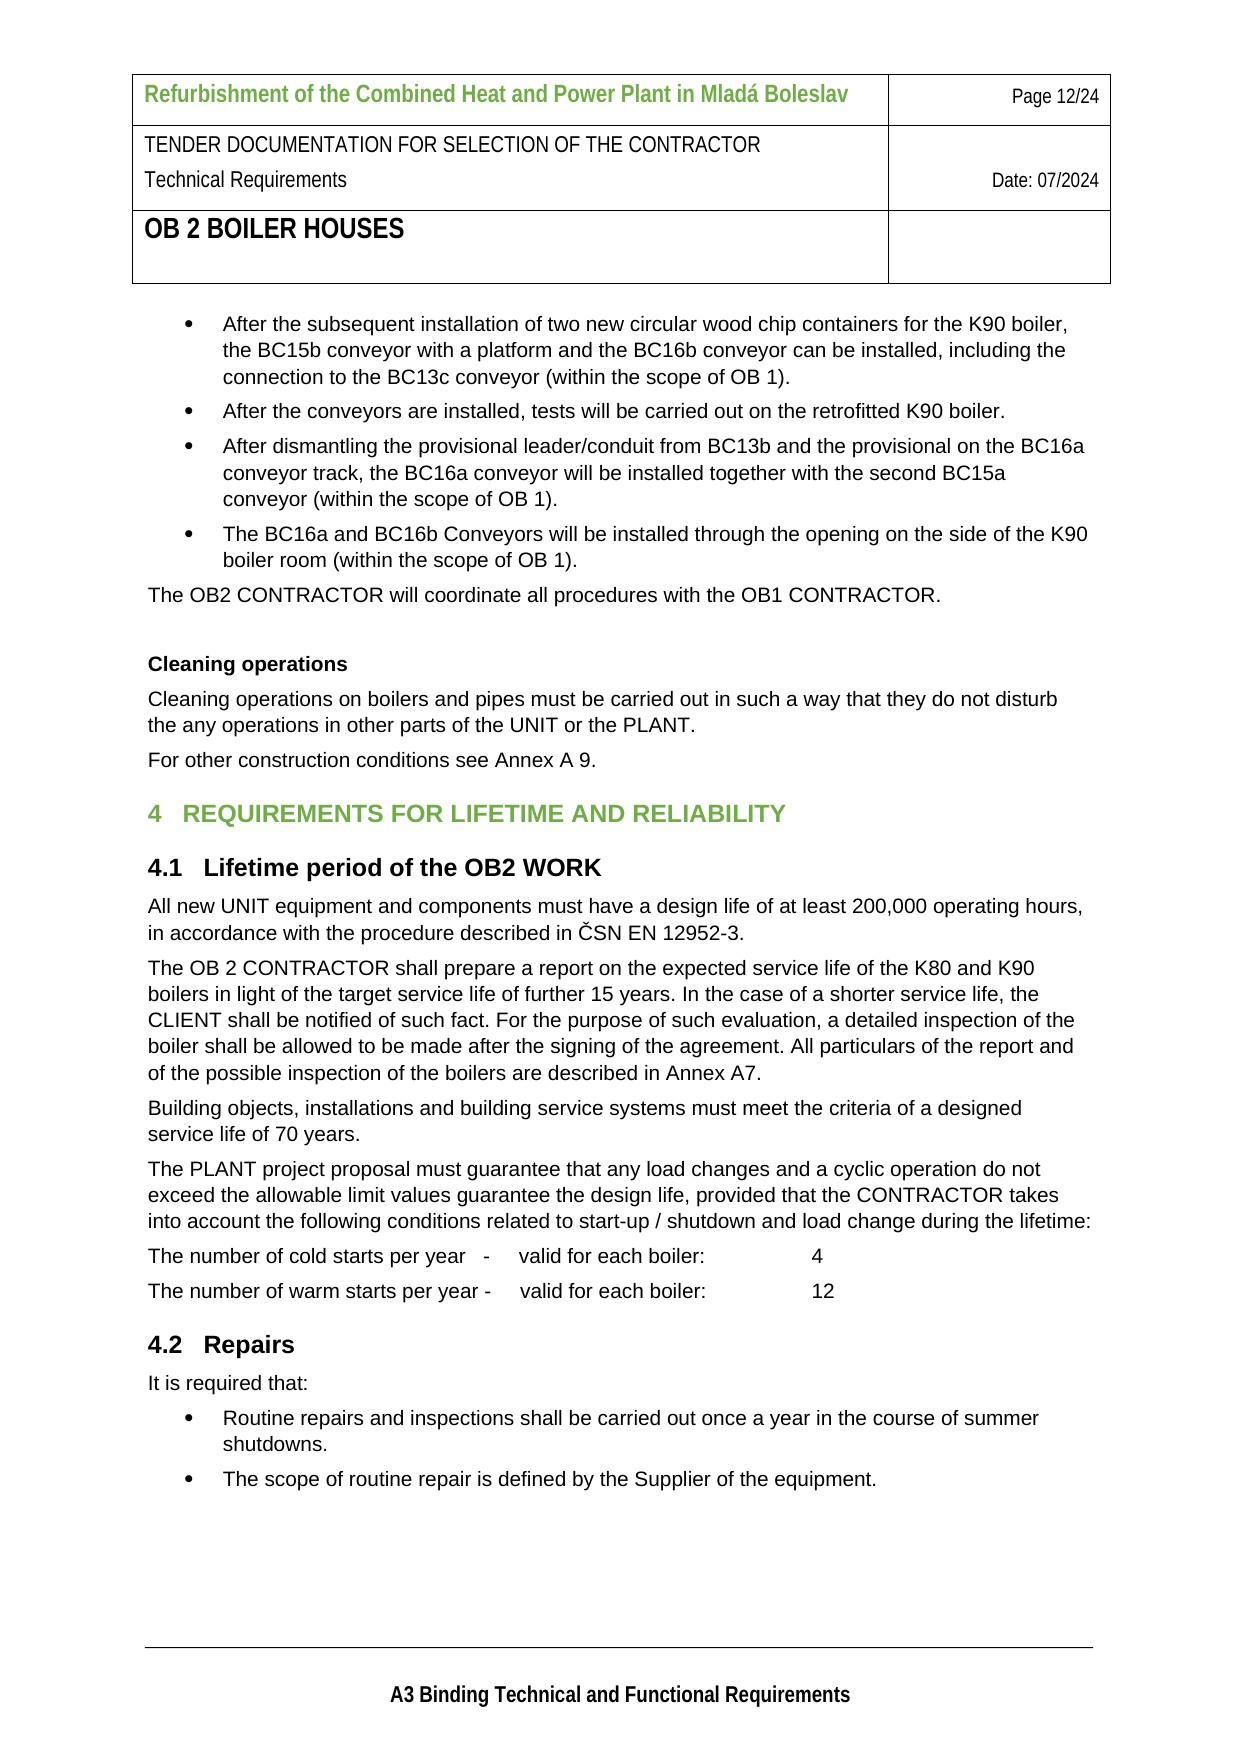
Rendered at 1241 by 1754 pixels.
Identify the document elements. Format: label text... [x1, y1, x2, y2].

text Building objects, installations and building service systems must meet the criteria of a designed service life of 70 years. [148, 1095, 1093, 1146]
text The OB 2 CONTRACTOR shall prepare a report on the expected service life of the K80 and K90 boilers in light of the target service life of further 15 years. In the case of a shorter service life, the CLIENT shall be notified of such fact. For the purpose of such evaluation, a detailed inspection of the boiler shall be allowed to be made after the signing of the agreement. All particulars of the report and of the possible inspection of the boilers are described in Annex A7. [148, 955, 1093, 1085]
text The number of warm starts per year - valid for each boiler: 12 [148, 1278, 1093, 1302]
text The PLANT project proposal must guarantee that any load changes and a cyclic operation do not exceed the allowable limit values guarantee the design life, provided that the CONTRACTOR takes into account the following conditions related to start-up / shutdown and load change during the lifetime: [148, 1156, 1093, 1233]
text The OB2 CONTRACTOR will coordinate all procedures with the OB1 CONTRACTOR. [148, 583, 1093, 607]
text The number of cold starts per year - valid for each boiler: 4 [148, 1244, 1093, 1268]
text For other construction conditions see Annex A 9. [148, 748, 1093, 772]
list The BC16a and BC16b Conveyors will be installed through the opening on the side of the K90 boiler room (within the scope of OB 1). [185, 522, 1093, 572]
list The scope of routine repair is defined by the Supplier of the equipment. [185, 1467, 1093, 1491]
list Routine repairs and inspections shall be carried out once a year in the course of summer shutdowns. [185, 1406, 1093, 1456]
text Cleaning operations [148, 652, 1093, 676]
text It is required that: [148, 1371, 1093, 1395]
text Repairs [148, 1330, 1093, 1359]
text Cleaning operations on boilers and pipes must be carried out in such a way that they do not disturb the any operations in other parts of the UNIT or the PLANT. [148, 687, 1093, 737]
text REQUIREMENTS for LIFETIME AND RELIABILITY [148, 799, 1093, 828]
text All new UNIT equipment and components must have a design life of at least 200,000 operating hours, in accordance with the procedure described in ČSN EN 12952-3. [148, 894, 1093, 944]
list After dismantling the provisional leader/conduit from BC13b and the provisional on the BC16a conveyor track, the BC16a conveyor will be installed together with the second BC15a conveyor (within the scope of OB 1). [185, 434, 1093, 511]
list After the subsequent installation of two new circular wood chip containers for the K90 boiler, the BC15b conveyor with a platform and the BC16b conveyor can be installed, including the connection to the BC13c conveyor (within the scope of OB 1). [185, 312, 1093, 389]
text Lifetime period of the OB2 WORK [148, 853, 1093, 882]
list After the conveyors are installed, tests will be carried out on the retrofitted K90 boiler. [185, 399, 1093, 423]
